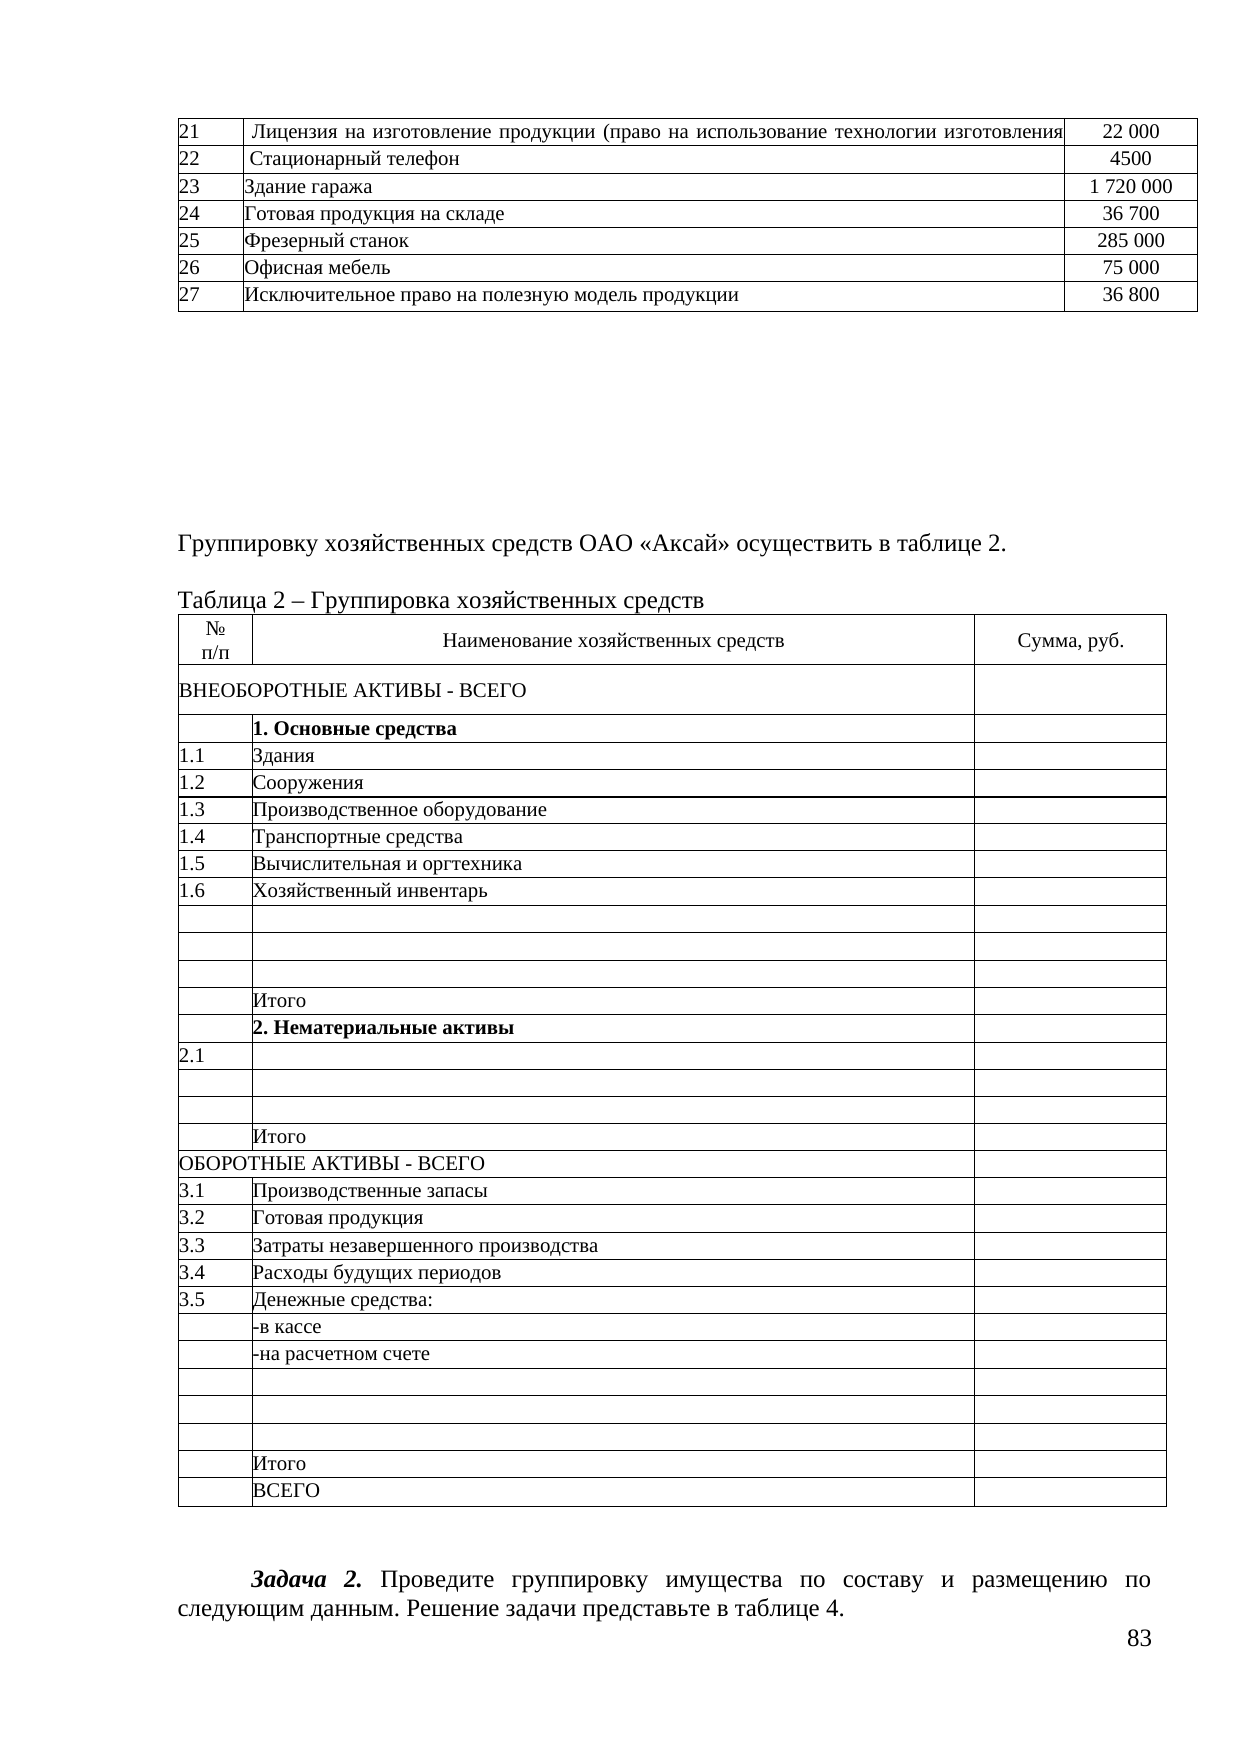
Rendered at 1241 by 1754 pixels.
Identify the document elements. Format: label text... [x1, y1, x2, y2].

table_cell 26 [179, 255, 243, 281]
text Таблица 2 – Группировка хозяйственных средств [177, 586, 1152, 614]
table_cell Здания [253, 743, 974, 769]
table_cell 22 000 [1065, 119, 1197, 145]
table_cell [975, 1124, 1166, 1150]
table_cell [975, 1287, 1166, 1313]
table_header Сумма, руб. [975, 615, 1166, 664]
table_cell [975, 961, 1166, 987]
table_cell [179, 715, 252, 742]
table_cell 3.4 [179, 1260, 252, 1286]
table_cell [975, 715, 1166, 742]
table_cell ВНЕОБОРОТНЫЕ АКТИВЫ - ВСЕГО [179, 665, 974, 714]
table_cell [253, 1369, 974, 1395]
table_cell [179, 1015, 252, 1042]
table_cell 1. Основные средства [253, 715, 974, 742]
table_cell 24 [179, 201, 243, 227]
table_cell 1 720 000 [1065, 174, 1197, 199]
table_cell 285 000 [1065, 228, 1197, 254]
table_cell [975, 1424, 1166, 1450]
table_cell 27 [179, 282, 243, 311]
table_cell [975, 1478, 1166, 1506]
text Задача 2. Проведите группировку имущества по составу и размещению по следующим данным. Решение задачи представьте в таблице 4. [177, 1564, 1152, 1622]
table_cell 23 [179, 174, 243, 199]
table_cell 21 [179, 119, 243, 145]
table_cell [179, 1451, 252, 1477]
table_cell [975, 743, 1166, 769]
table_cell Итого [253, 1124, 974, 1150]
table_cell Стационарный телефон [244, 146, 1064, 173]
table_cell Сооружения [253, 770, 974, 796]
table_cell [975, 851, 1166, 877]
table_cell [975, 1015, 1166, 1042]
table_cell [253, 906, 974, 932]
table_cell Хозяйственный инвентарь [253, 878, 974, 905]
table_cell 3.2 [179, 1205, 252, 1232]
table_cell [975, 824, 1166, 850]
table_cell Расходы будущих периодов [253, 1260, 974, 1286]
table_cell [179, 1097, 252, 1123]
table_cell 36 700 [1065, 201, 1197, 227]
table_cell 1.5 [179, 851, 252, 877]
table_cell [253, 933, 974, 960]
table_cell 1.2 [179, 770, 252, 796]
table_cell [179, 1341, 252, 1368]
table_cell [975, 906, 1166, 932]
table_cell [975, 770, 1166, 796]
table_cell Фрезерный станок [244, 228, 1064, 254]
table_cell [975, 1314, 1166, 1340]
table_cell [179, 906, 252, 932]
table_cell Затраты незавершенного производства [253, 1233, 974, 1259]
table_cell [975, 1369, 1166, 1395]
text Группировку хозяйственных средств ОАО «Аксай» осуществить в таблице 2. [177, 528, 1152, 557]
table_cell [975, 1260, 1166, 1286]
table_header № п/п [179, 615, 252, 664]
table_cell [975, 1205, 1166, 1232]
table_header Наименование хозяйственных средств [253, 615, 974, 664]
table_cell [179, 1070, 252, 1096]
table_cell 3.1 [179, 1178, 252, 1204]
table_cell Готовая продукция на складе [244, 201, 1064, 227]
table_cell Итого [253, 988, 974, 1014]
table_cell [975, 1233, 1166, 1259]
table_cell [975, 1396, 1166, 1423]
table_cell Денежные средства: [253, 1287, 974, 1313]
table_cell [253, 1396, 974, 1423]
table_cell [253, 1097, 974, 1123]
table_cell -в кассе [253, 1314, 974, 1340]
table_cell [253, 961, 974, 987]
table_cell [975, 1151, 1166, 1177]
table_cell [975, 1043, 1166, 1069]
table_cell Производственное оборудование [253, 798, 974, 823]
table_cell -на расчетном счете [253, 1341, 974, 1368]
table_cell 36 800 [1065, 282, 1197, 311]
table_cell [179, 1314, 252, 1340]
table_cell 3.3 [179, 1233, 252, 1259]
table_cell [975, 1341, 1166, 1368]
table_cell [975, 878, 1166, 905]
table_cell [179, 1424, 252, 1450]
table_cell [179, 961, 252, 987]
table_cell 1.3 [179, 798, 252, 823]
table_cell [179, 1396, 252, 1423]
table_cell 1.1 [179, 743, 252, 769]
table_cell [975, 1178, 1166, 1204]
table_cell Исключительное право на полезную модель продукции [244, 282, 1064, 311]
table_cell [975, 1451, 1166, 1477]
table_cell Транспортные средства [253, 824, 974, 850]
table_cell [253, 1043, 974, 1069]
table_cell [179, 988, 252, 1014]
table_cell [253, 1424, 974, 1450]
table_cell Офисная мебель [244, 255, 1064, 281]
table_cell [179, 1478, 252, 1506]
table_cell [975, 933, 1166, 960]
table_cell Производственные запасы [253, 1178, 974, 1204]
table_cell 1.6 [179, 878, 252, 905]
table_cell 2. Нематериальные активы [253, 1015, 974, 1042]
table_cell [179, 933, 252, 960]
table_cell 25 [179, 228, 243, 254]
table_cell [179, 1369, 252, 1395]
table_cell 1.4 [179, 824, 252, 850]
table_cell Вычислительная и оргтехника [253, 851, 974, 877]
table_cell 3.5 [179, 1287, 252, 1313]
table_cell ОБОРОТНЫЕ АКТИВЫ - ВСЕГО [179, 1151, 974, 1177]
table_cell 75 000 [1065, 255, 1197, 281]
table_cell [975, 798, 1166, 823]
table_cell Здание гаража [244, 174, 1064, 199]
table_cell [975, 1097, 1166, 1123]
table_cell [975, 1070, 1166, 1096]
table_cell [975, 988, 1166, 1014]
table_cell Готовая продукция [253, 1205, 974, 1232]
table_cell [253, 1070, 974, 1096]
table_cell ВСЕГО [253, 1478, 974, 1506]
table_cell [179, 1124, 252, 1150]
table_cell Итого [253, 1451, 974, 1477]
table_cell 22 [179, 146, 243, 173]
table_cell Лицензия на изготовление продукции (право на использование технологии изготовления продукции) [244, 119, 1064, 145]
table_cell 4500 [1065, 146, 1197, 173]
table_cell 2.1 [179, 1043, 252, 1069]
table_cell [975, 665, 1166, 714]
